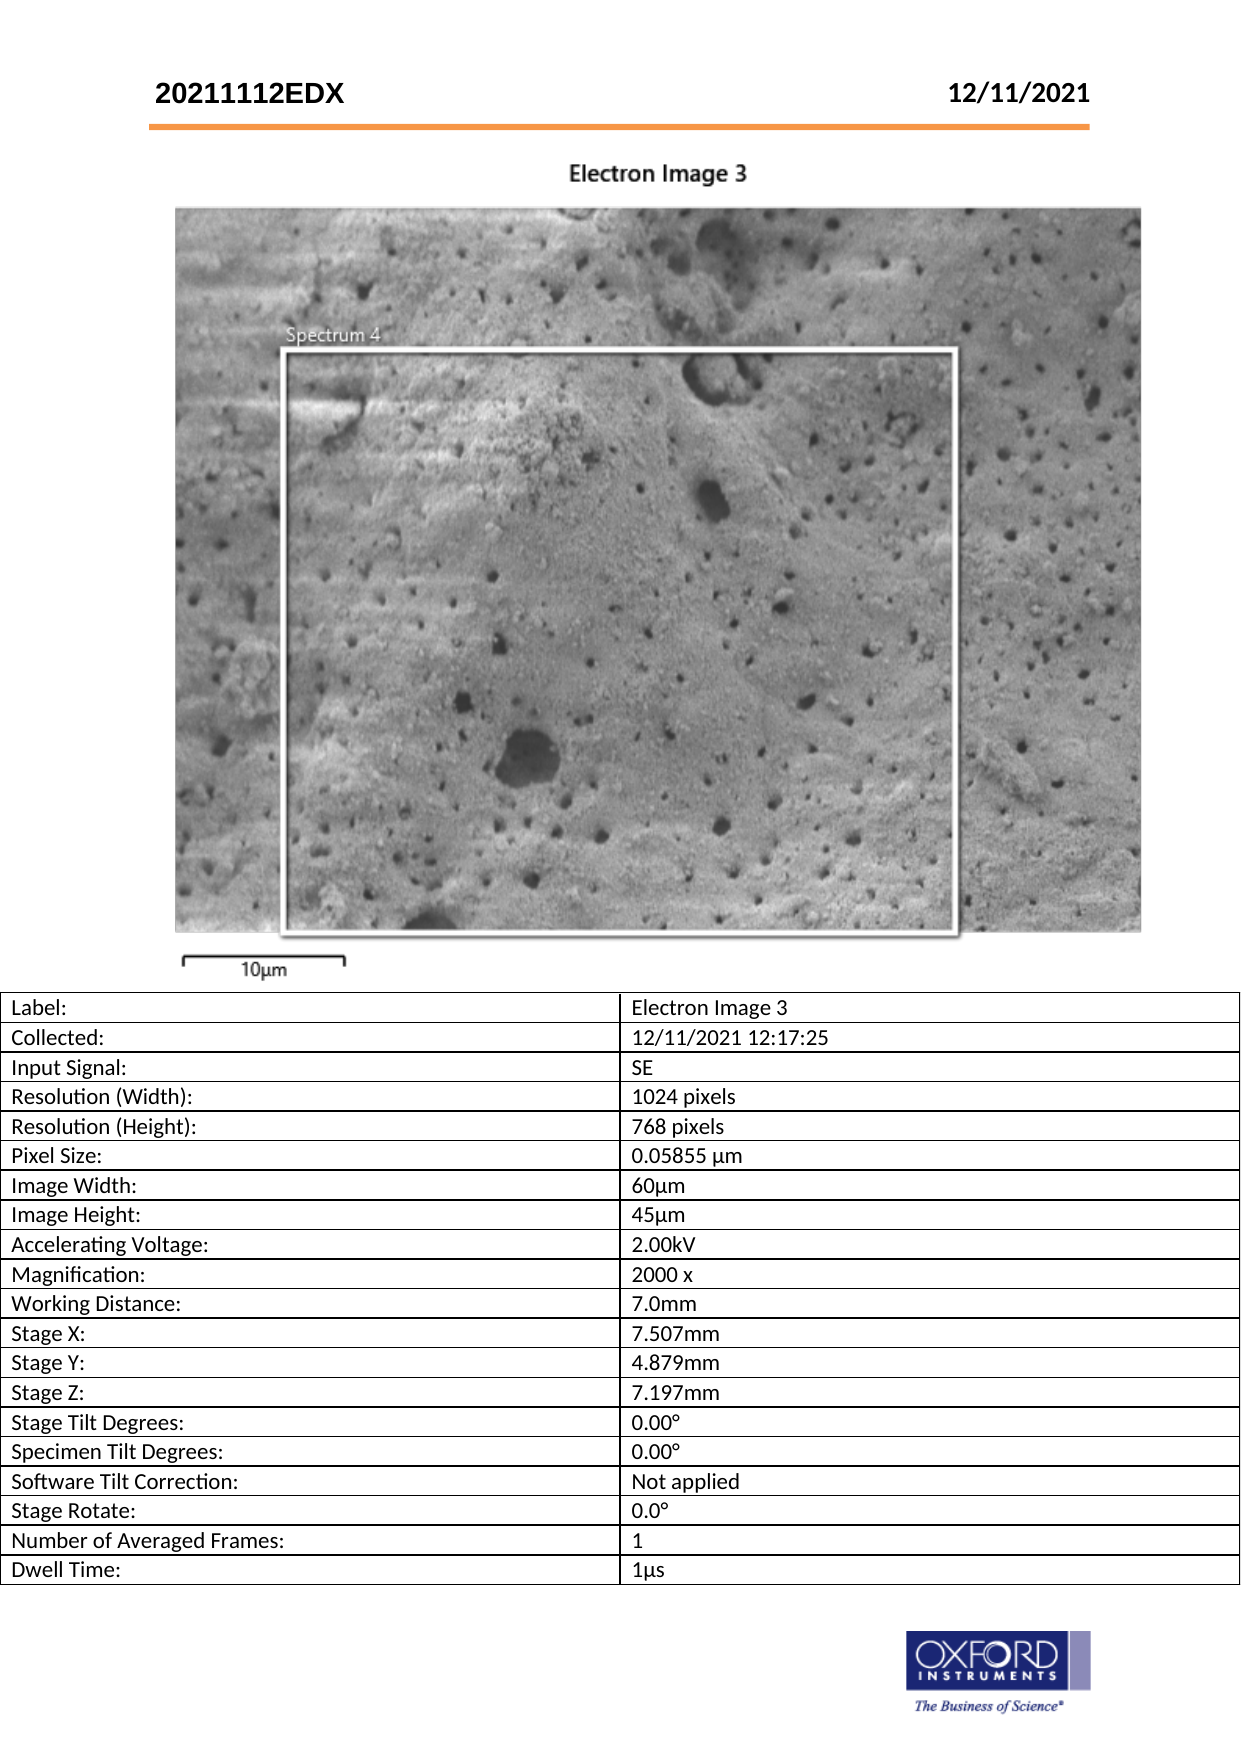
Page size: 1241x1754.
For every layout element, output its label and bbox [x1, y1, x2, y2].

picture [906, 1631, 1091, 1716]
